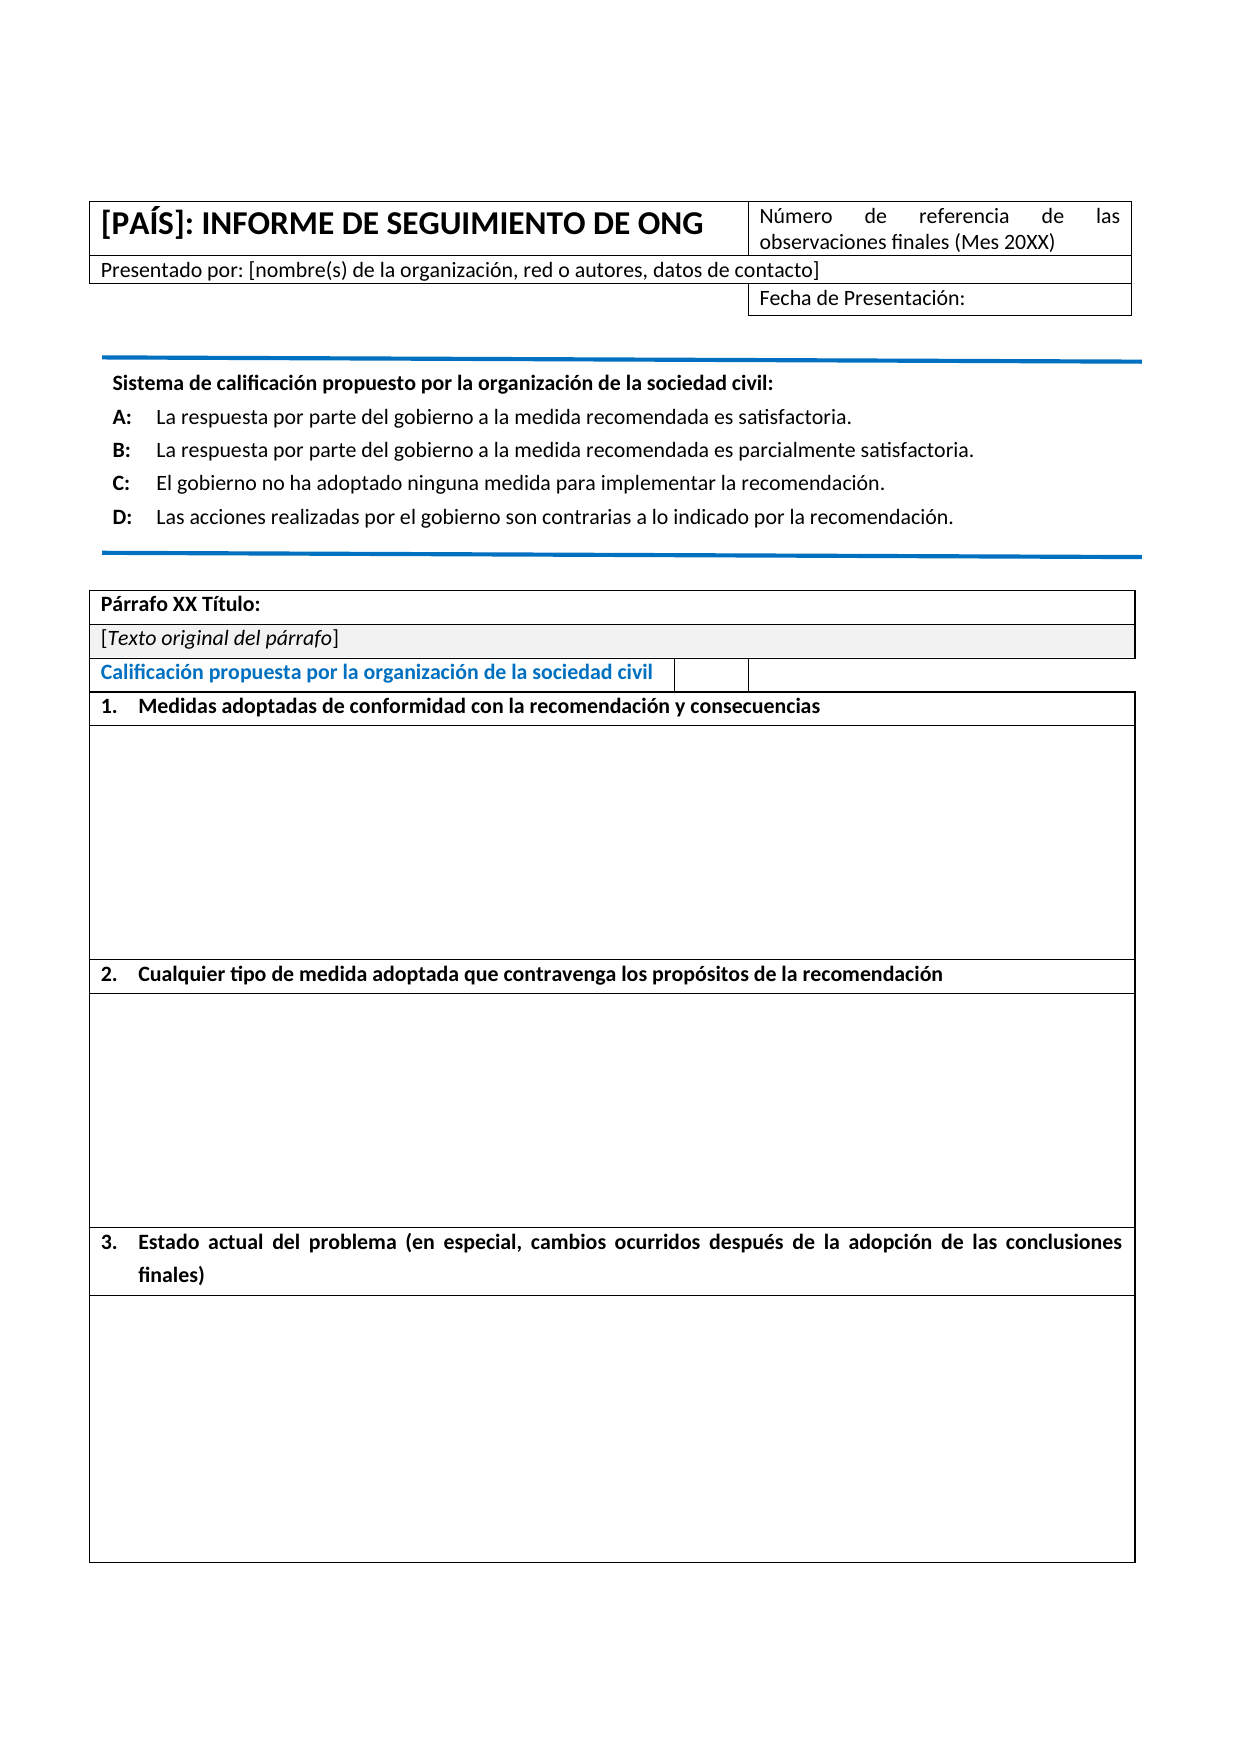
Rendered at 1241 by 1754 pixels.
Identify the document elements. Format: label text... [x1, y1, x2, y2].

table_cell [90, 726, 1134, 959]
list La respuesta por parte del gobierno a la medida recomendada es parcialmente satisfactoria. [112, 436, 1128, 463]
table_header Número de referencia de las observaciones finales (Mes 20XX) [749, 202, 1131, 255]
table_cell [675, 659, 748, 691]
list El gobierno no ha adoptado ninguna medida para implementar la recomendación. [112, 469, 1128, 496]
table_cell Calificación propuesta por la organización de la sociedad civil [90, 659, 674, 691]
list Las acciones realizadas por el gobierno son contrarias a lo indicado por la recomendación. [112, 503, 1128, 529]
table_header Párrafo XX Título: [90, 591, 1134, 623]
table_cell Medidas adoptadas de conformidad con la recomendación y consecuencias [90, 693, 1134, 725]
table_cell Estado actual del problema (en especial, cambios ocurridos después de la adopción de las conclusiones finales) [90, 1228, 1134, 1294]
table_cell Fecha de Presentación: [749, 284, 1131, 315]
table_header [PAÍS]: INFORME DE SEGUIMIENTO DE ONG [90, 202, 748, 255]
list La respuesta por parte del gobierno a la medida recomendada es satisfactoria. [112, 403, 1128, 429]
table_cell Presentado por: [nombre(s) de la organización, red o autores, datos de contacto] [90, 256, 1131, 283]
table_cell [Texto original del párrafo] [90, 625, 1134, 657]
table_cell [90, 1296, 1134, 1562]
table_cell [90, 994, 1134, 1227]
table_cell Cualquier tipo de medida adoptada que contravenga los propósitos de la recomendación [90, 960, 1134, 993]
text Sistema de calificación propuesto por la organización de la sociedad civil: [112, 369, 1128, 396]
